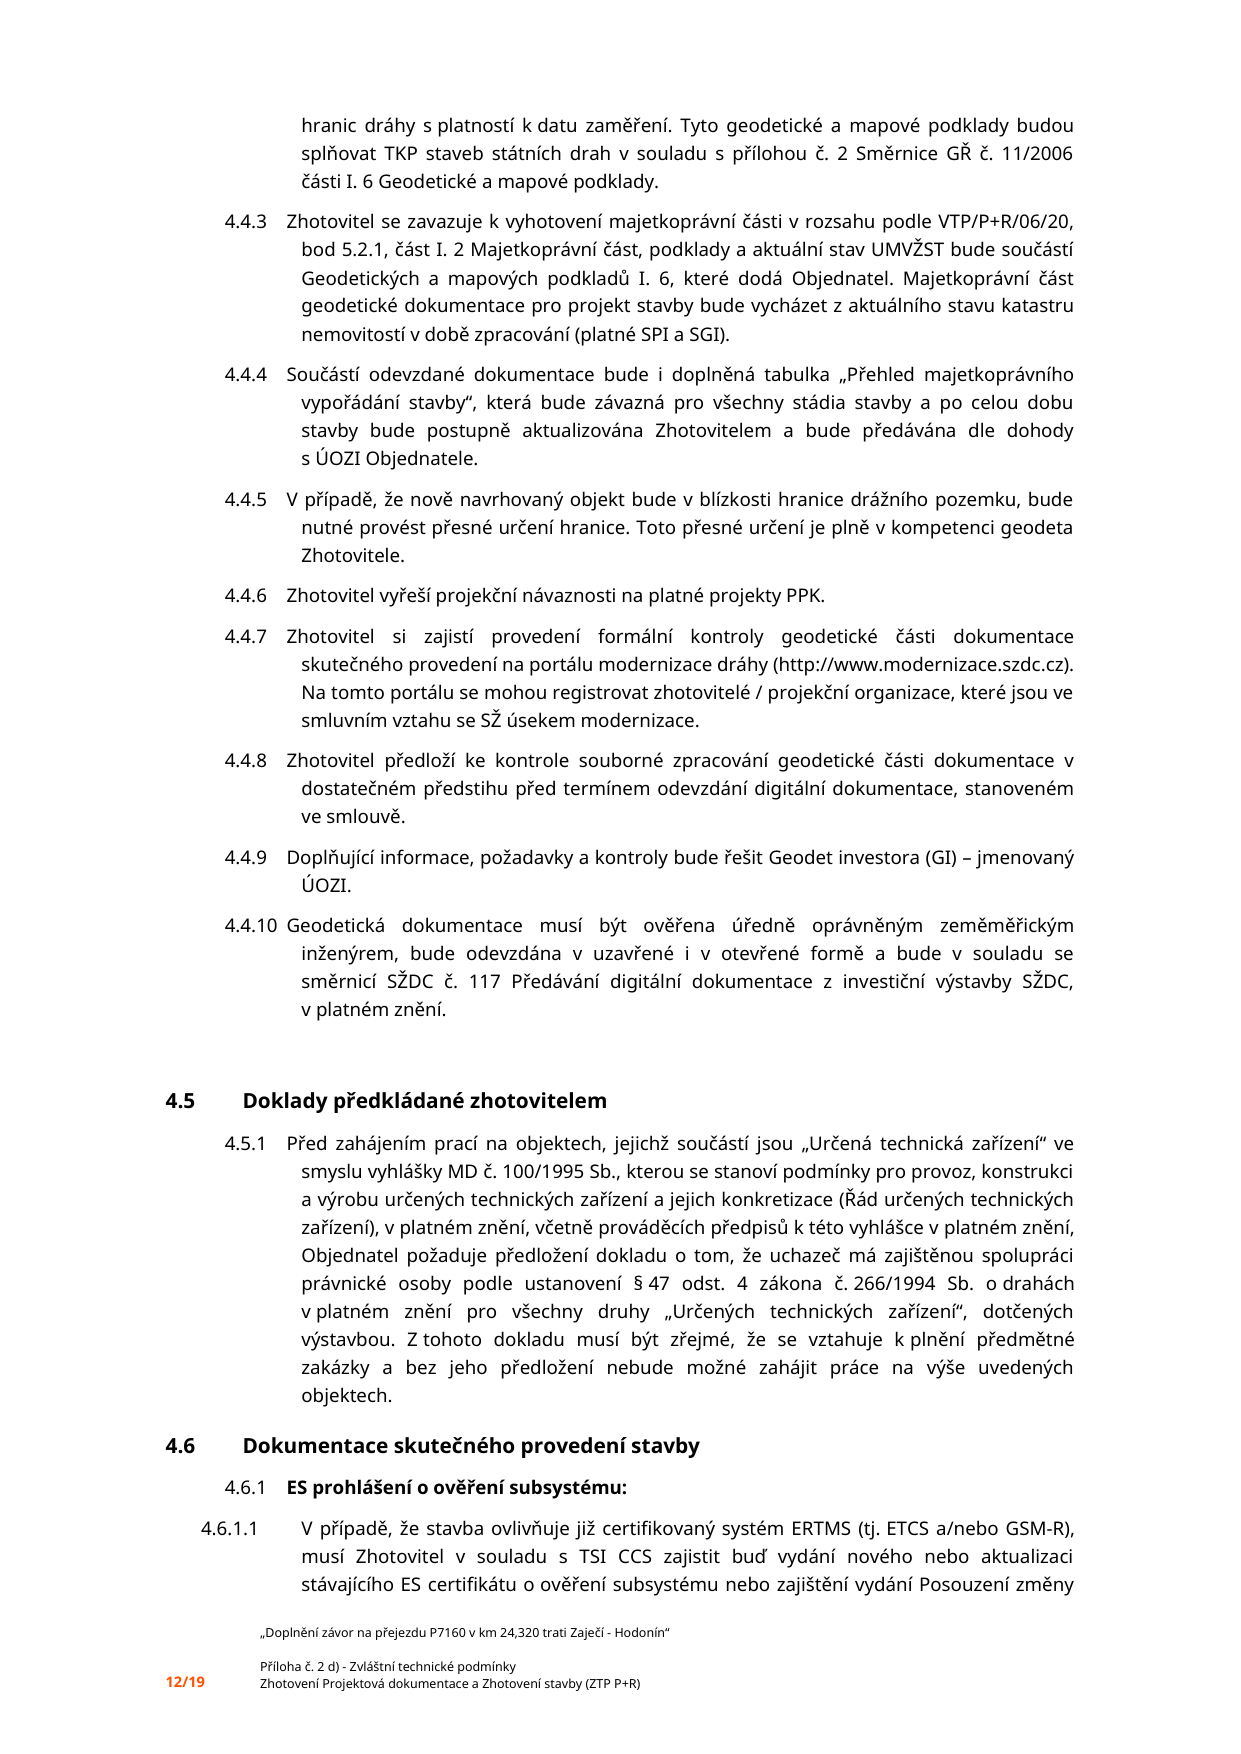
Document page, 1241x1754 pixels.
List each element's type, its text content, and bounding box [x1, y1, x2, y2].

text Doplňující informace, požadavky a kontroly bude řešit Geodet investora (GI) – jmenovaný ÚOZI. [224, 844, 1075, 898]
text V případě, že nově navrhovaný objekt bude v blízkosti hranice drážního pozemku, bude nutné provést přesné určení hranice. Toto přesné určení je plně v kompetenci geodeta Zhotovitele. [224, 486, 1075, 567]
text Zhotovitel si zajistí provedení formální kontroly geodetické části dokumentace skutečného provedení na portálu modernizace dráhy (http://www.modernizace.szdc.cz). Na tomto portálu se mohou registrovat zhotovitelé / projekční organizace, které jsou ve smluvním vztahu se SŽ úsekem modernizace. [224, 623, 1075, 733]
text Před zahájením prací na objektech, jejichž součástí jsou „Určená technická zařízení“ ve smyslu vyhlášky MD č. 100/1995 Sb., kterou se stanoví podmínky pro provoz, konstrukci a výrobu určených technických zařízení a jejich konkretizace (Řád určených technických zařízení), v platném znění, včetně prováděcích předpisů k této vyhlášce v platném znění, Objednatel požaduje předložení dokladu o tom, že uchazeč má zajištěnou spolupráci právnické osoby podle ustanovení § 47 odst. 4 zákona č. 266/1994 Sb. o drahách v platném znění pro všechny druhy „Určených technických zařízení“, dotčených výstavbou. Z tohoto dokladu musí být zřejmé, že se vztahuje k plnění předmětné zakázky a bez jeho předložení nebude možné zahájit práce na výše uvedených objektech. [224, 1130, 1075, 1408]
text Zhotovitel předloží ke kontrole souborné zpracování geodetické části dokumentace v dostatečném předstihu před termínem odevzdání digitální dokumentace, stanoveném ve smlouvě. [224, 748, 1075, 829]
text Geodetická dokumentace musí být ověřena úředně oprávněným zeměměřickým inženýrem, bude odevzdána v uzavřené i v otevřené formě a bude v souladu se směrnicí SŽDC č. 117 Předávání digitální dokumentace z investiční výstavby SŽDC, v platném znění. [224, 913, 1075, 1022]
text Doklady předkládané zhotovitelem [165, 1086, 1075, 1114]
text Součástí odevzdané dokumentace bude i doplněná tabulka „Přehled majetkoprávního vypořádání stavby“, která bude závazná pro všechny stádia stavby a po celou dobu stavby bude postupně aktualizována Zhotovitelem a bude předávána dle dohody s ÚOZI Objednatele. [224, 361, 1075, 471]
text Dokumentace skutečného provedení stavby [165, 1431, 1075, 1459]
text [201, 1515, 1075, 1597]
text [224, 112, 1075, 194]
text Zhotovitel se zavazuje k vyhotovení majetkoprávní části v rozsahu podle VTP/P+R/06/20, bod 5.2.1, část I. 2 Majetkoprávní část, podklady a aktuální stav UMVŽST bude součástí Geodetických a mapových podkladů I. 6, které dodá Objednatel. Majetkoprávní část geodetické dokumentace pro projekt stavby bude vycházet z aktuálního stavu katastru nemovitostí v době zpracování (platné SPI a SGI). [224, 209, 1075, 346]
text ES prohlášení o ověření subsystému: [224, 1475, 1075, 1500]
text Zhotovitel vyřeší projekční návaznosti na platné projekty PPK. [224, 582, 1075, 608]
